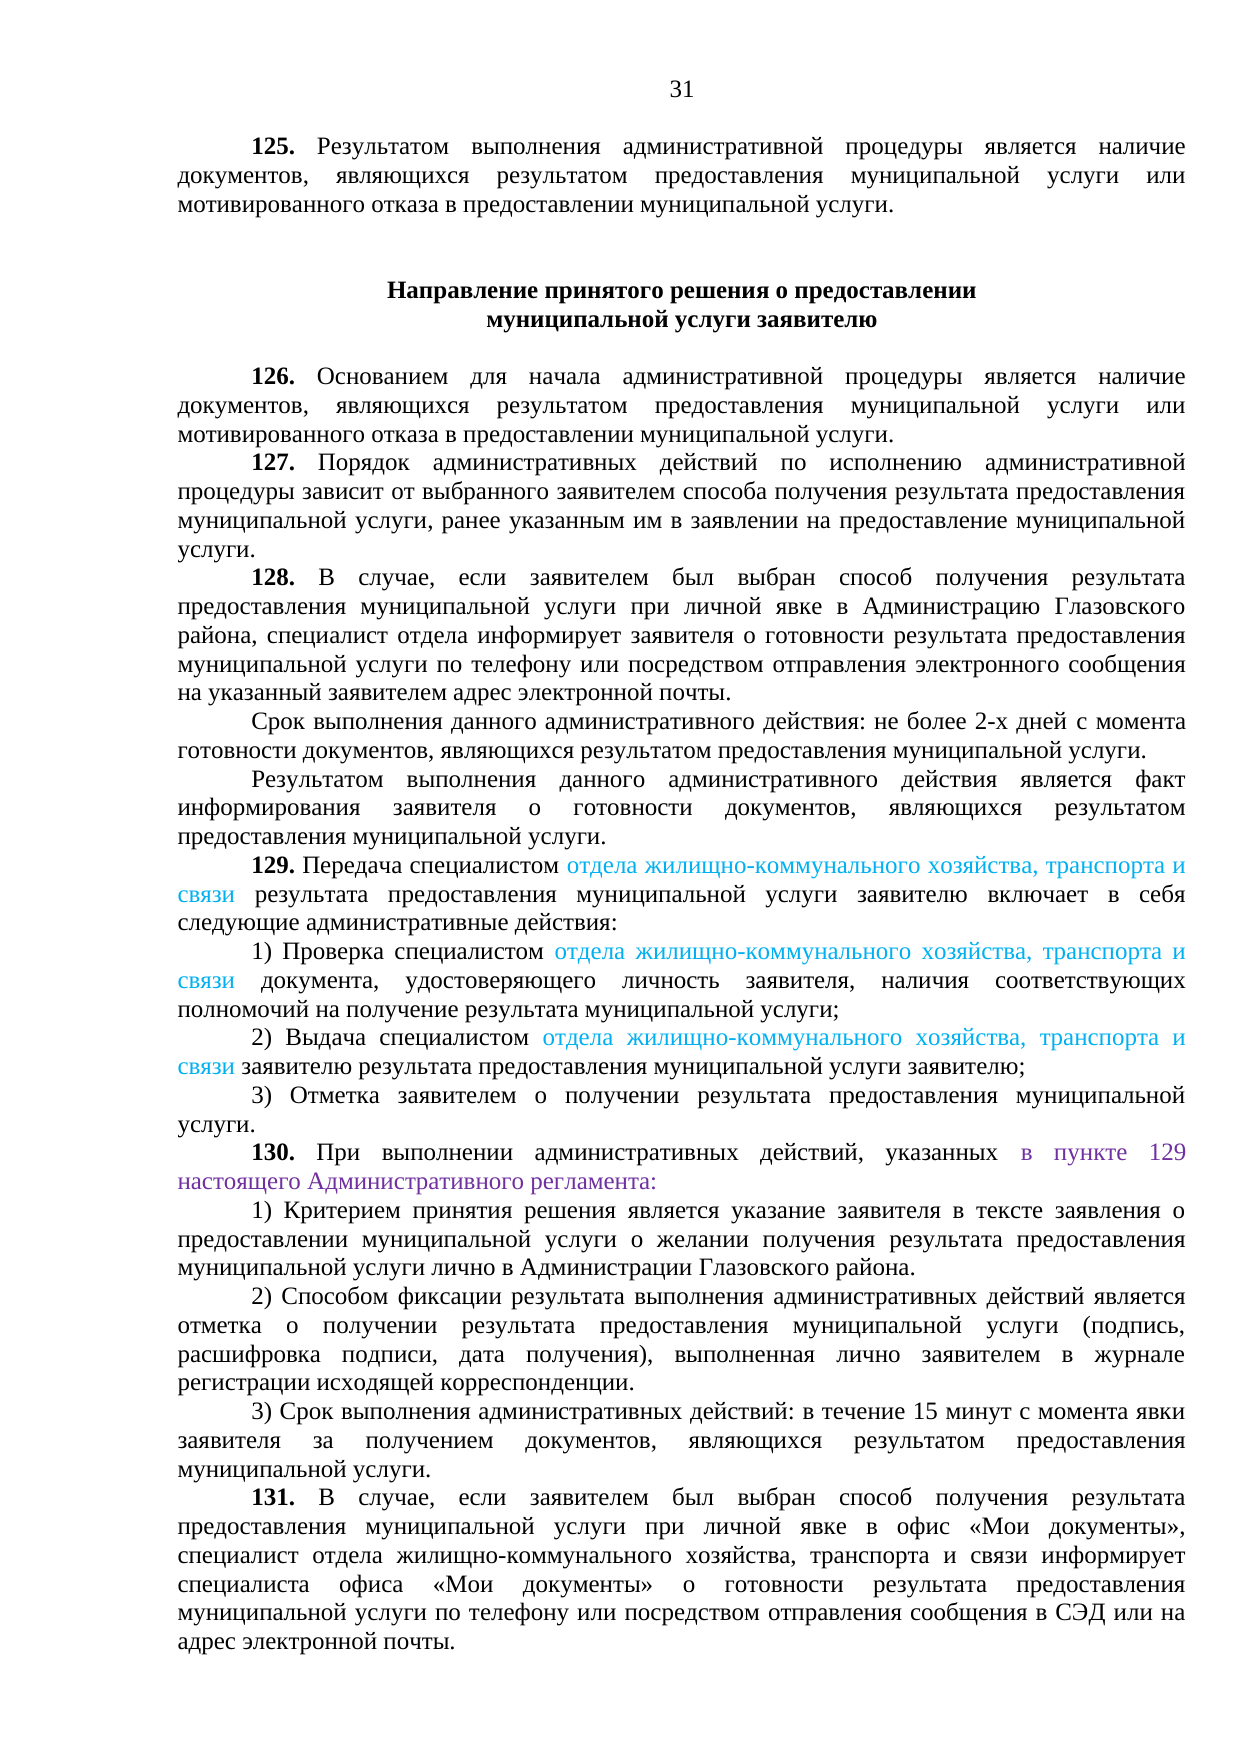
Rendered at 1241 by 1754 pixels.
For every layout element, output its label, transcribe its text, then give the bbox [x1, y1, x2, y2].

text 128. В случае, если заявителем был выбран способ получения результата предоставления муниципальной услуги при личной явке в Администрацию Глазовского района, специалист отдела информирует заявителя о готовности результата предоставления муниципальной услуги по телефону или посредством отправления электронного сообщения на указанный заявителем адрес электронной почты. [177, 562, 1186, 706]
text 130. При выполнении административных действий, указанных в пункте 129 настоящего Административного регламента: [177, 1137, 1186, 1195]
text 3) Отметка заявителем о получении результата предоставления муниципальной услуги. [177, 1080, 1186, 1137]
text 125. Результатом выполнения административной процедуры является наличие документов, являющихся результатом предоставления муниципальной услуги или мотивированного отказа в предоставлении муниципальной услуги. [177, 131, 1186, 217]
text Результатом выполнения данного административного действия является факт информирования заявителя о готовности документов, являющихся результатом предоставления муниципальной услуги. [177, 764, 1186, 850]
text Срок выполнения данного административного действия: не более 2-х дней с момента готовности документов, являющихся результатом предоставления муниципальной услуги. [177, 706, 1186, 764]
picture [1039, 1034, 1044, 1043]
text 2) Способом фиксации результата выполнения административных действий является отметка о получении результата предоставления муниципальной услуги (подпись, расшифровка подписи, дата получения), выполненная лично заявителем в журнале регистрации исходящей корреспонденции. [177, 1281, 1186, 1396]
text 1) Критерием принятия решения является указание заявителя в тексте заявления о предоставлении муниципальной услуги о желании получения результата предоставления муниципальной услуги лично в Администрации Глазовского района. [177, 1195, 1186, 1281]
picture [1042, 948, 1047, 957]
text 3) Срок выполнения административных действий: в течение 15 минут с момента явки заявителя за получением документов, являющихся результатом предоставления муниципальной услуги. [177, 1396, 1186, 1482]
text 129. Передача специалистом отдела жилищно-коммунального хозяйства, транспорта и связи результата предоставления муниципальной услуги заявителю включает в себя следующие административные действия: [177, 850, 1186, 936]
text 1) Проверка специалистом отдела жилищно-коммунального хозяйства, транспорта и связи документа, удостоверяющего личность заявителя, наличия соответствующих полномочий на получение результата муниципальной услуги; [177, 936, 1186, 1022]
picture [1045, 862, 1050, 871]
text 126. Основанием для начала административной процедуры является наличие документов, являющихся результатом предоставления муниципальной услуги или мотивированного отказа в предоставлении муниципальной услуги. [177, 361, 1186, 447]
text 131. В случае, если заявителем был выбран способ получения результата предоставления муниципальной услуги при личной явке в офис «Мои документы», специалист отдела жилищно-коммунального хозяйства, транспорта и связи информирует специалиста офиса «Мои документы» о готовности результата предоставления муниципальной услуги по телефону или посредством отправления сообщения в СЭД или на адрес электронной почты. [177, 1482, 1186, 1655]
text муниципальной услуги заявителю [177, 304, 1186, 332]
text 127. Порядок административных действий по исполнению административной процедуры зависит от выбранного заявителем способа получения результата предоставления муниципальной услуги, ранее указанным им в заявлении на предоставление муниципальной услуги. [177, 447, 1186, 562]
text 2) Выдача специалистом отдела жилищно-коммунального хозяйства, транспорта и связи заявителю результата предоставления муниципальной услуги заявителю; [177, 1022, 1186, 1080]
text Направление принятого решения о предоставлении [177, 275, 1186, 304]
